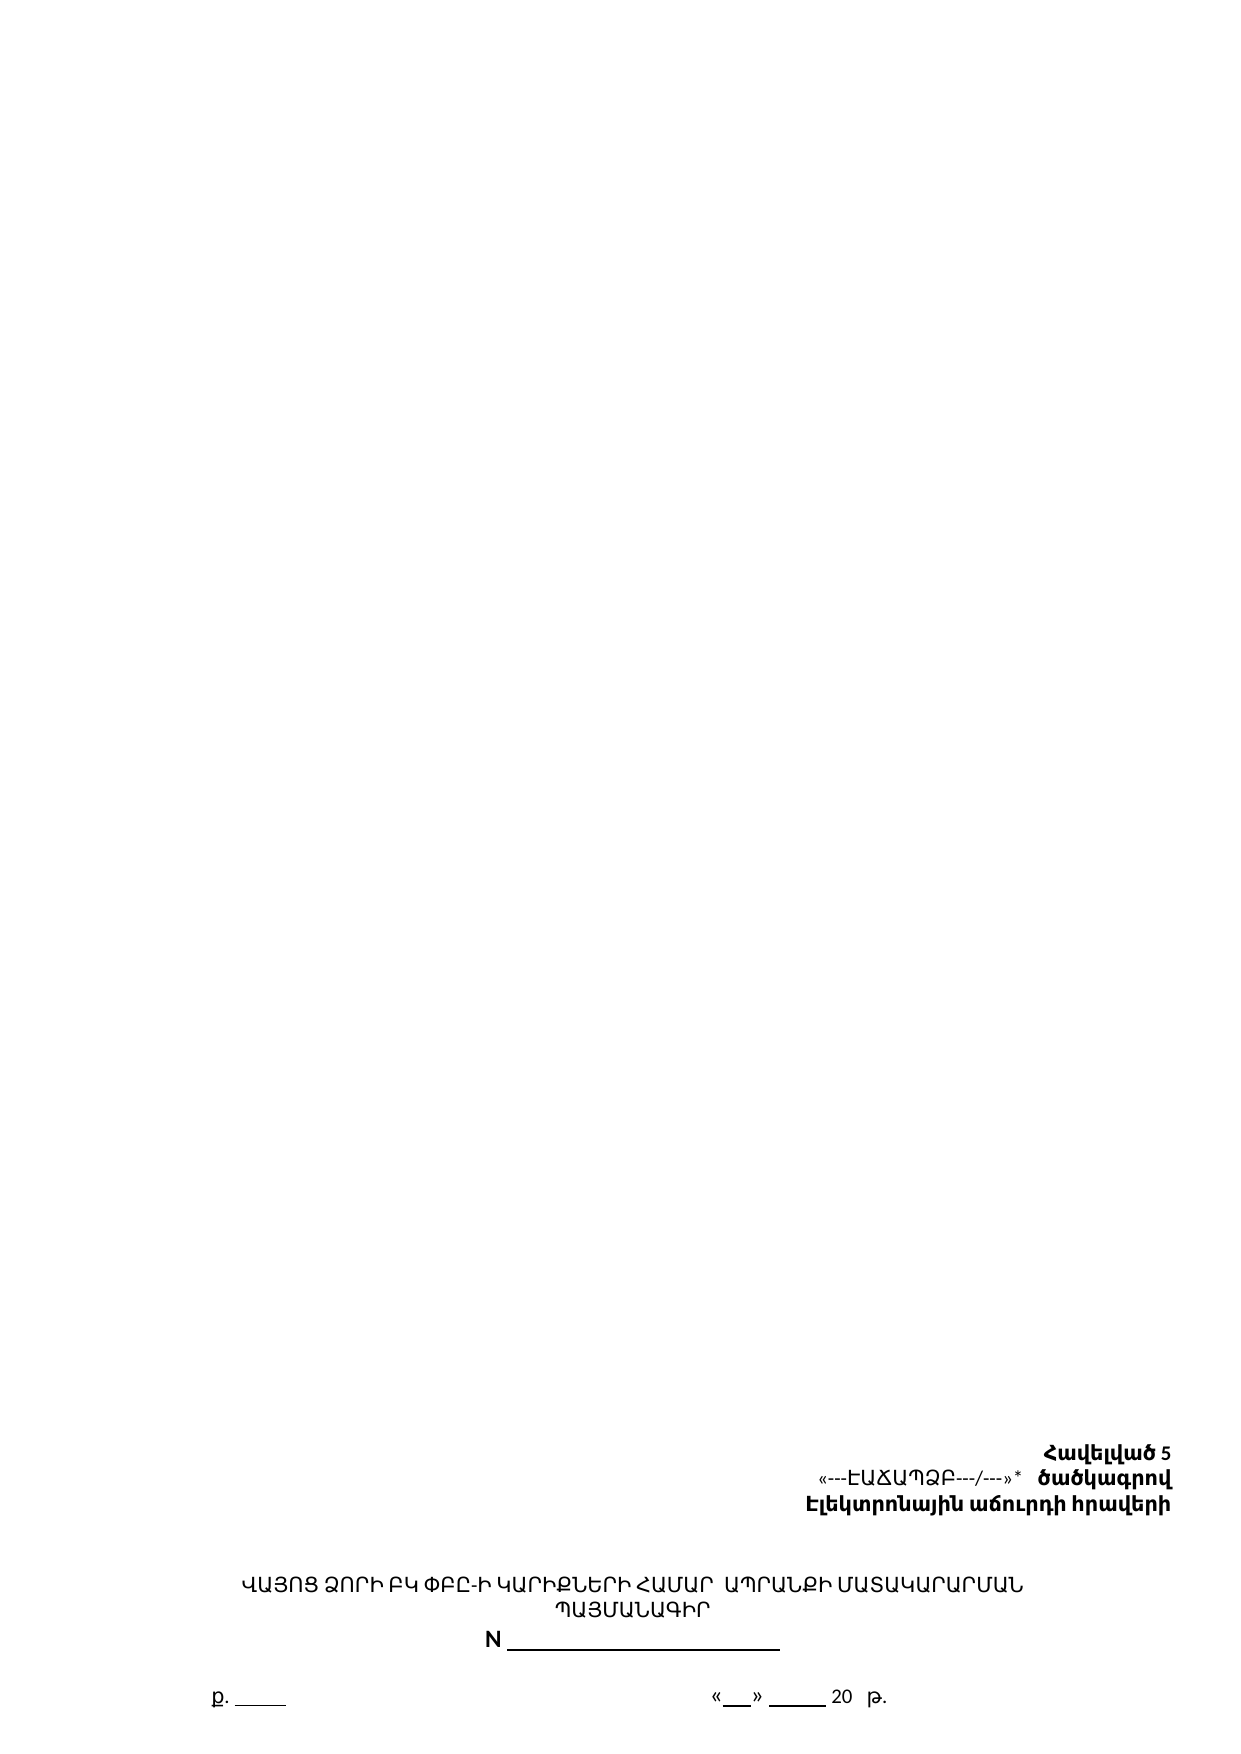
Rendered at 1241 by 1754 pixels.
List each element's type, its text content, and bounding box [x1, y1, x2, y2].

text Էլեկտրոնային աճուրդի հրավերի [94, 1491, 1171, 1516]
text «---ԷԱՃԱՊՁԲ---/---»* ծածկագրով [94, 1465, 1171, 1491]
text N [79, 1623, 1171, 1653]
text ք. « » 20 թ. [94, 1679, 1171, 1709]
text ՊԱՅՄԱՆԱԳԻՐ [79, 1598, 1171, 1623]
text ՎԱՅՈՑ ՁՈՐԻ ԲԿ ՓԲԸ-Ի ԿԱՐԻՔՆԵՐԻ ՀԱՄԱՐ ԱՊՐԱՆՔԻ ՄԱՏԱԿԱՐԱՐՄԱՆ [79, 1572, 1171, 1598]
text Հավելված 5 [94, 1440, 1171, 1465]
